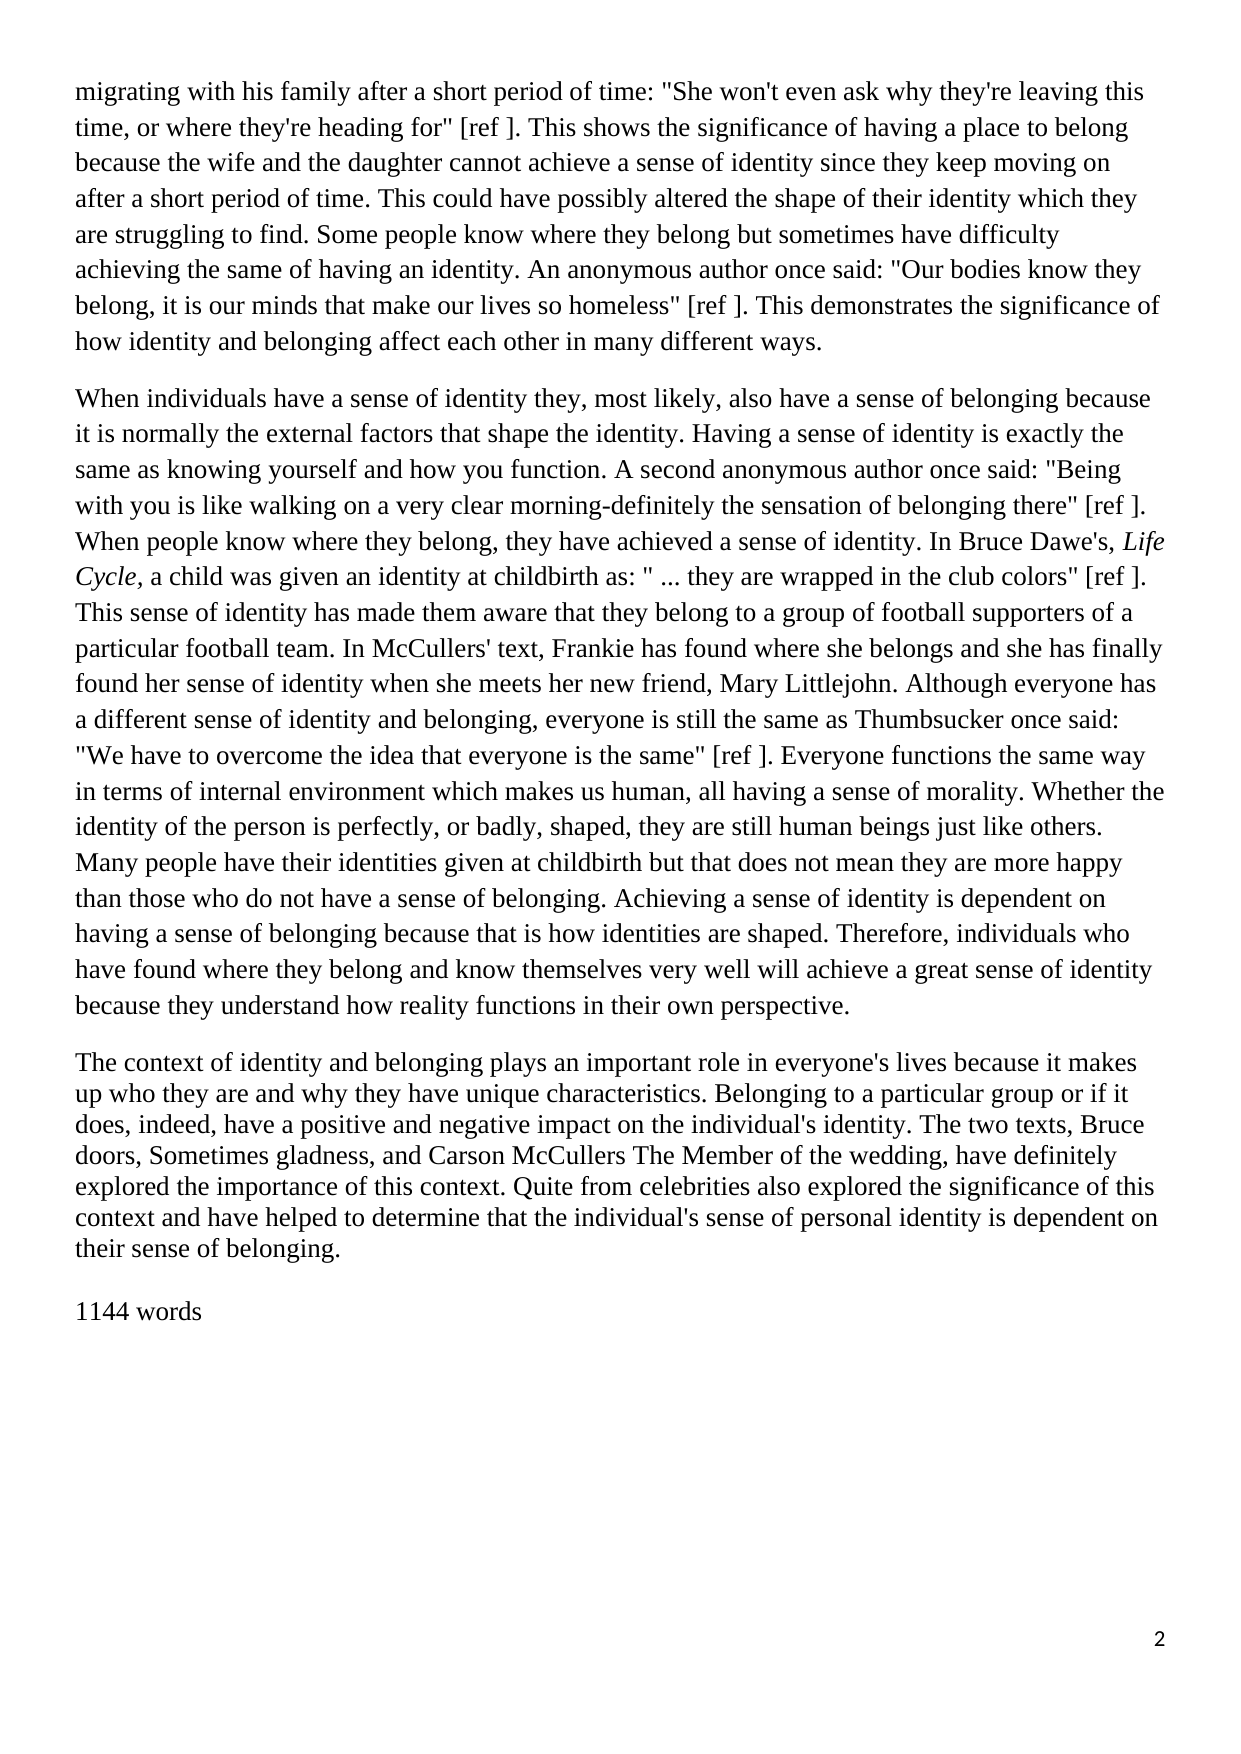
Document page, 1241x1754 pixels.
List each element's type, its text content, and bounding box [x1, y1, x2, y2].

text When individuals have a sense of identity they, most likely, also have a sense of belonging because it is normally the external factors that shape the identity. Having a sense of identity is exactly the same as knowing yourself and how you function. A second anonymous author once said: "Being with you is like walking on a very clear morning-definitely the sensation of belonging there" [ref ]. When people know where they belong, they have achieved a sense of identity. In Bruce Dawe's, Life Cycle, a child was given an identity at childbirth as: " ... they are wrapped in the club colors" [ref ]. This sense of identity has made them aware that they belong to a group of football supporters of a particular football team. In McCullers' text, Frankie has found where she belongs and she has finally found her sense of identity when she meets her new friend, Mary Littlejohn. Although everyone has a different sense of identity and belonging, everyone is still the same as Thumbsucker once said: "We have to overcome the idea that everyone is the same" [ref ]. Everyone functions the same way in terms of internal environment which makes us human, all having a sense of morality. Whether the identity of the person is perfectly, or badly, shaped, they are still human beings just like others. Many people have their identities given at childbirth but that does not mean they are more happy than those who do not have a sense of belonging. Achieving a sense of identity is dependent on having a sense of belonging because that is how identities are shaped. Therefore, individuals who have found where they belong and know themselves very well will achieve a great sense of identity because they understand how reality functions in their own perspective. [75, 382, 1165, 1020]
text 1144 words [75, 1295, 1165, 1326]
text The context of identity and belonging plays an important role in everyone's lives because it makes up who they are and why they have unique characteristics. Belonging to a particular group or if it does, indeed, have a positive and negative impact on the individual's identity. The two texts, Bruce doors, Sometimes gladness, and Carson McCullers The Member of the wedding, have definitely explored the importance of this context. Quite from celebrities also explored the significance of this context and have helped to determine that the individual's sense of personal identity is dependent on their sense of belonging. [75, 1046, 1165, 1264]
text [75, 75, 1165, 356]
